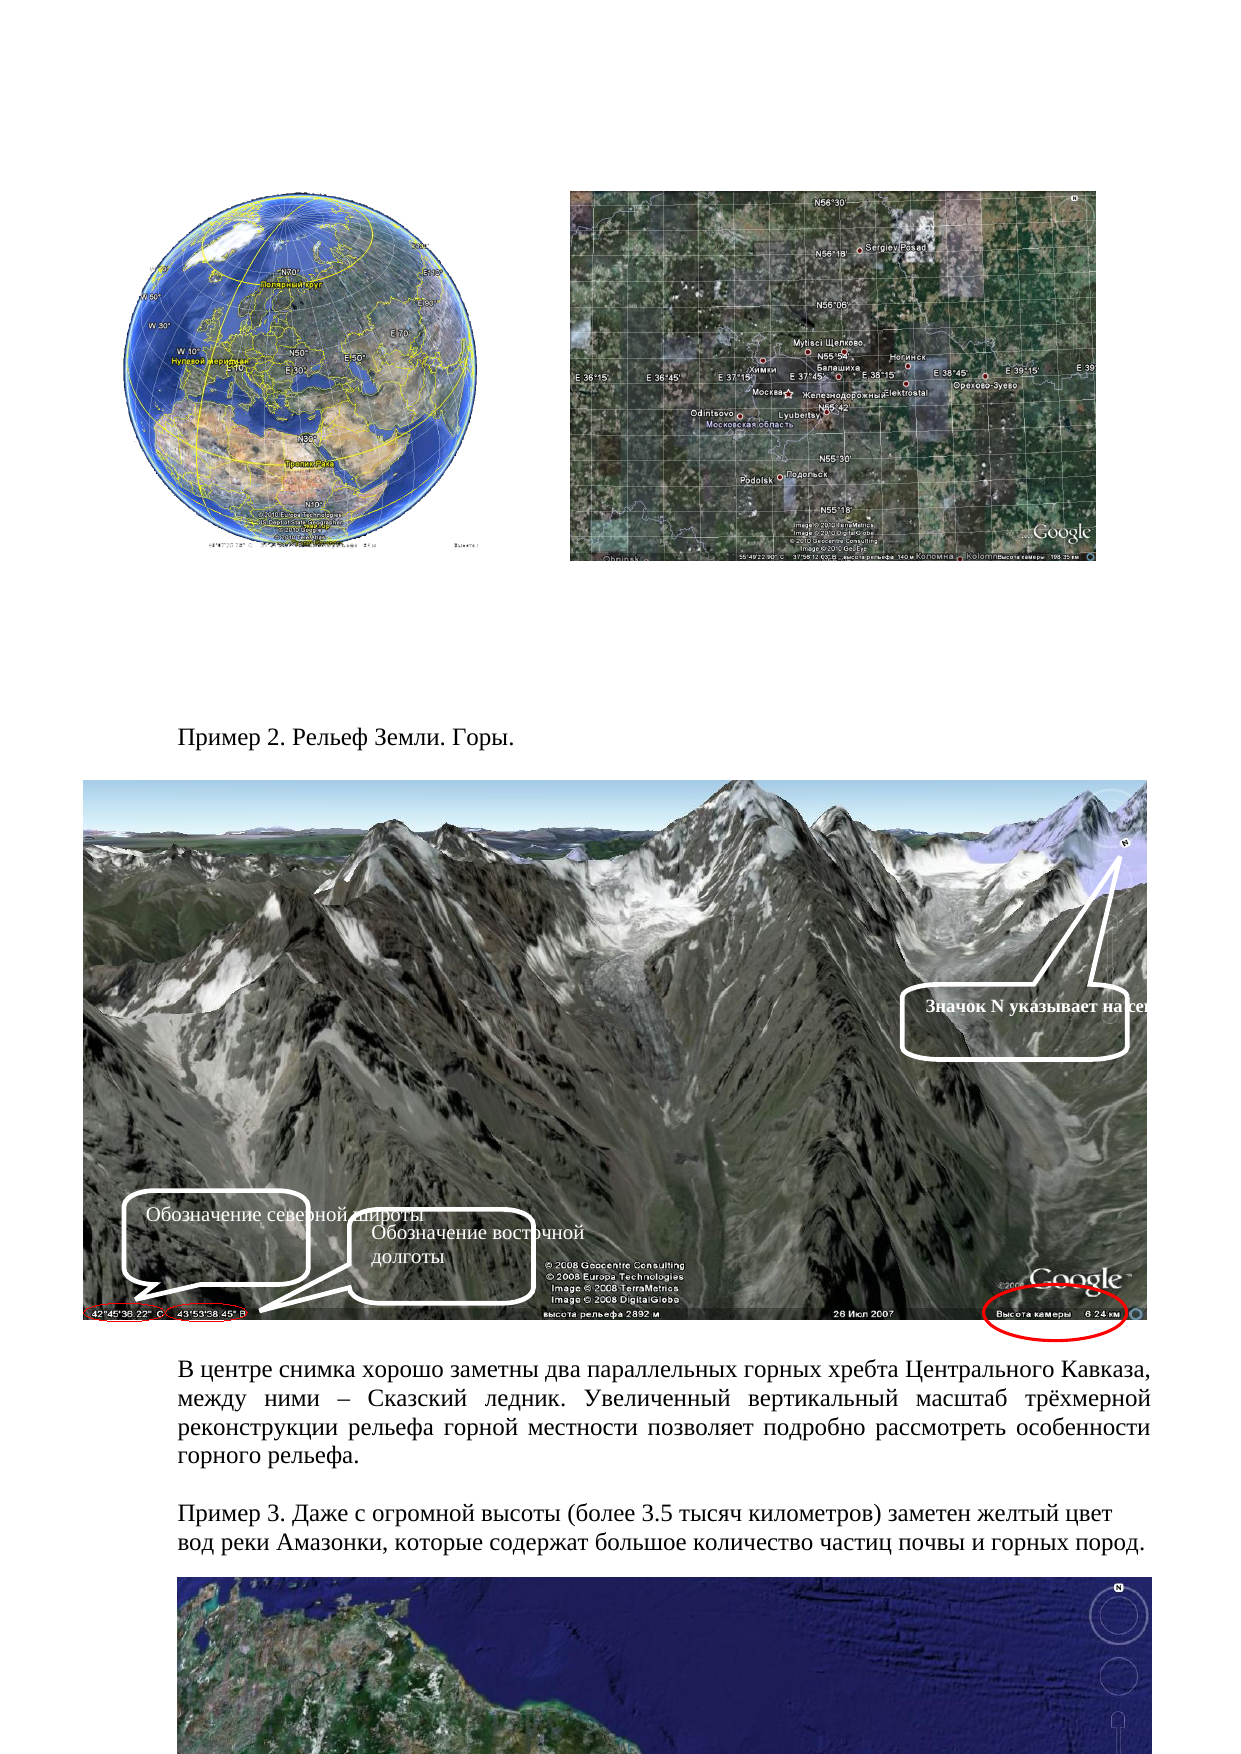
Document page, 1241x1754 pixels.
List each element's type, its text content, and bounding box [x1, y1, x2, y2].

text Пример 2. Рельеф Земли. Горы. [177, 722, 1152, 751]
text В центре снимка хорошо заметны два параллельных горных хребта Центрального Кавказа, между ними – Сказский ледник. Увеличенный вертикальный масштаб трёхмерной реконструкции рельефа горной местности позволяет подробно рассмотреть особенности горного рельефа. [177, 1354, 1152, 1469]
picture [986, 1286, 1125, 1320]
text Пример 3. Даже с огромной высоты (более 3.5 тысяч километров) заметен желтый цвет вод реки Амазонки, которые содержат большое количество частиц почвы и горных пород. [177, 1498, 1152, 1556]
picture [570, 191, 1096, 561]
picture [120, 191, 478, 549]
picture [177, 1577, 1152, 1754]
picture [83, 780, 1147, 1320]
